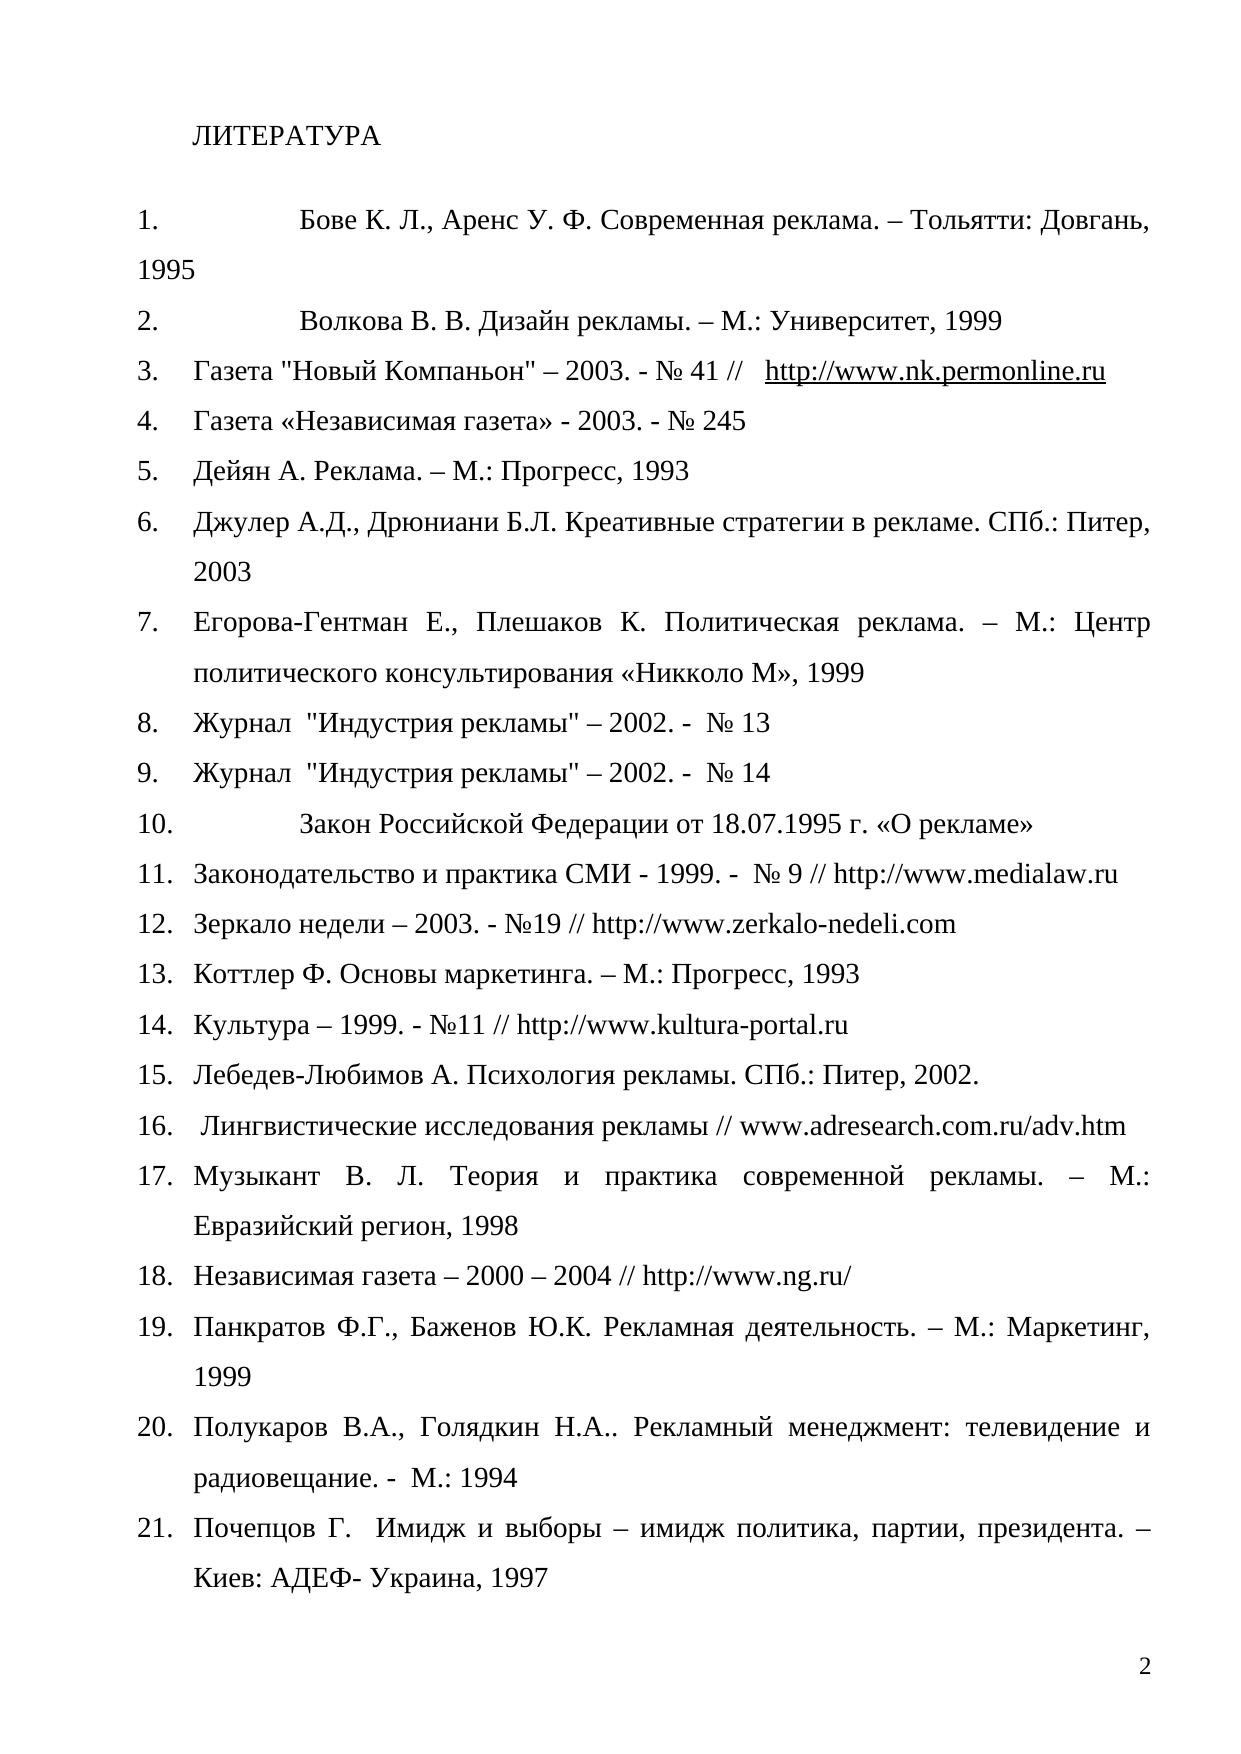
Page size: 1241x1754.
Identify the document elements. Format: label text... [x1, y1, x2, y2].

list Журнал "Индустрия рекламы" – 2002. - № 13 [137, 705, 1152, 739]
list Дейян А. Реклама. – М.: Прогресс, 1993 [137, 453, 1152, 487]
list Лингвистические исследования рекламы // www.adresearch.com.ru/adv.htm [137, 1108, 1152, 1141]
list Коттлер Ф. Основы маркетинга. – М.: Прогресс, 1993 [137, 957, 1152, 990]
list Закон Российской Федерации от 18.07.1995 г. «О рекламе» [137, 806, 1152, 839]
list Законодательство и практика СМИ - 1999. - № 9 // http://www.medialaw.ru [137, 856, 1152, 889]
list Джулер А.Д., Дрюниани Б.Л. Креативные стратегии в рекламе. СПб.: Питер, 2003 [137, 504, 1152, 588]
list Бове К. Л., Аренс У. Ф. Современная реклама. – Тольятти: Довгань, 1995 [137, 202, 1152, 286]
list Газета "Новый Компаньон" – 2003. - № 41 // http://www.nk.permonline.ru [137, 353, 1152, 386]
list Лебедев-Любимов А. Психология рекламы. СПб.: Питер, 2002. [137, 1057, 1152, 1091]
list Музыкант В. Л. Теория и практика современной рекламы. – М.: Евразийский регион, 1998 [137, 1158, 1152, 1242]
list Независимая газета – 2000 – 2004 // http://www.ng.ru/ [137, 1258, 1152, 1292]
text ЛИТЕРАТУРА [118, 118, 1152, 152]
list Культура – 1999. - №11 // http://www.kultura-portal.ru [137, 1007, 1152, 1041]
list Панкратов Ф.Г., Баженов Ю.К. Рекламная деятельность. – М.: Маркетинг, 1999 [137, 1309, 1152, 1393]
list Егорова-Гентман Е., Плешаков К. Политическая реклама. – М.: Центр политического консультирования «Никколо М», 1999 [137, 604, 1152, 688]
list Зеркало недели – 2003. - №19 // http://www.zerkalo-nedeli.com [137, 906, 1152, 940]
list Журнал "Индустрия рекламы" – 2002. - № 14 [137, 755, 1152, 789]
list Газета «Независимая газета» - 2003. - № 245 [137, 403, 1152, 437]
list Почепцов Г. Имидж и выборы – имидж политика, партии, президента. – Киев: АДЕФ- Украина, 1997 [137, 1510, 1152, 1594]
list Полукаров В.А., Голядкин Н.А.. Рекламный менеджмент: телевидение и радиовещание. - М.: 1994 [137, 1409, 1152, 1493]
list Волкова В. В. Дизайн рекламы. – М.: Университет, 1999 [137, 303, 1152, 336]
